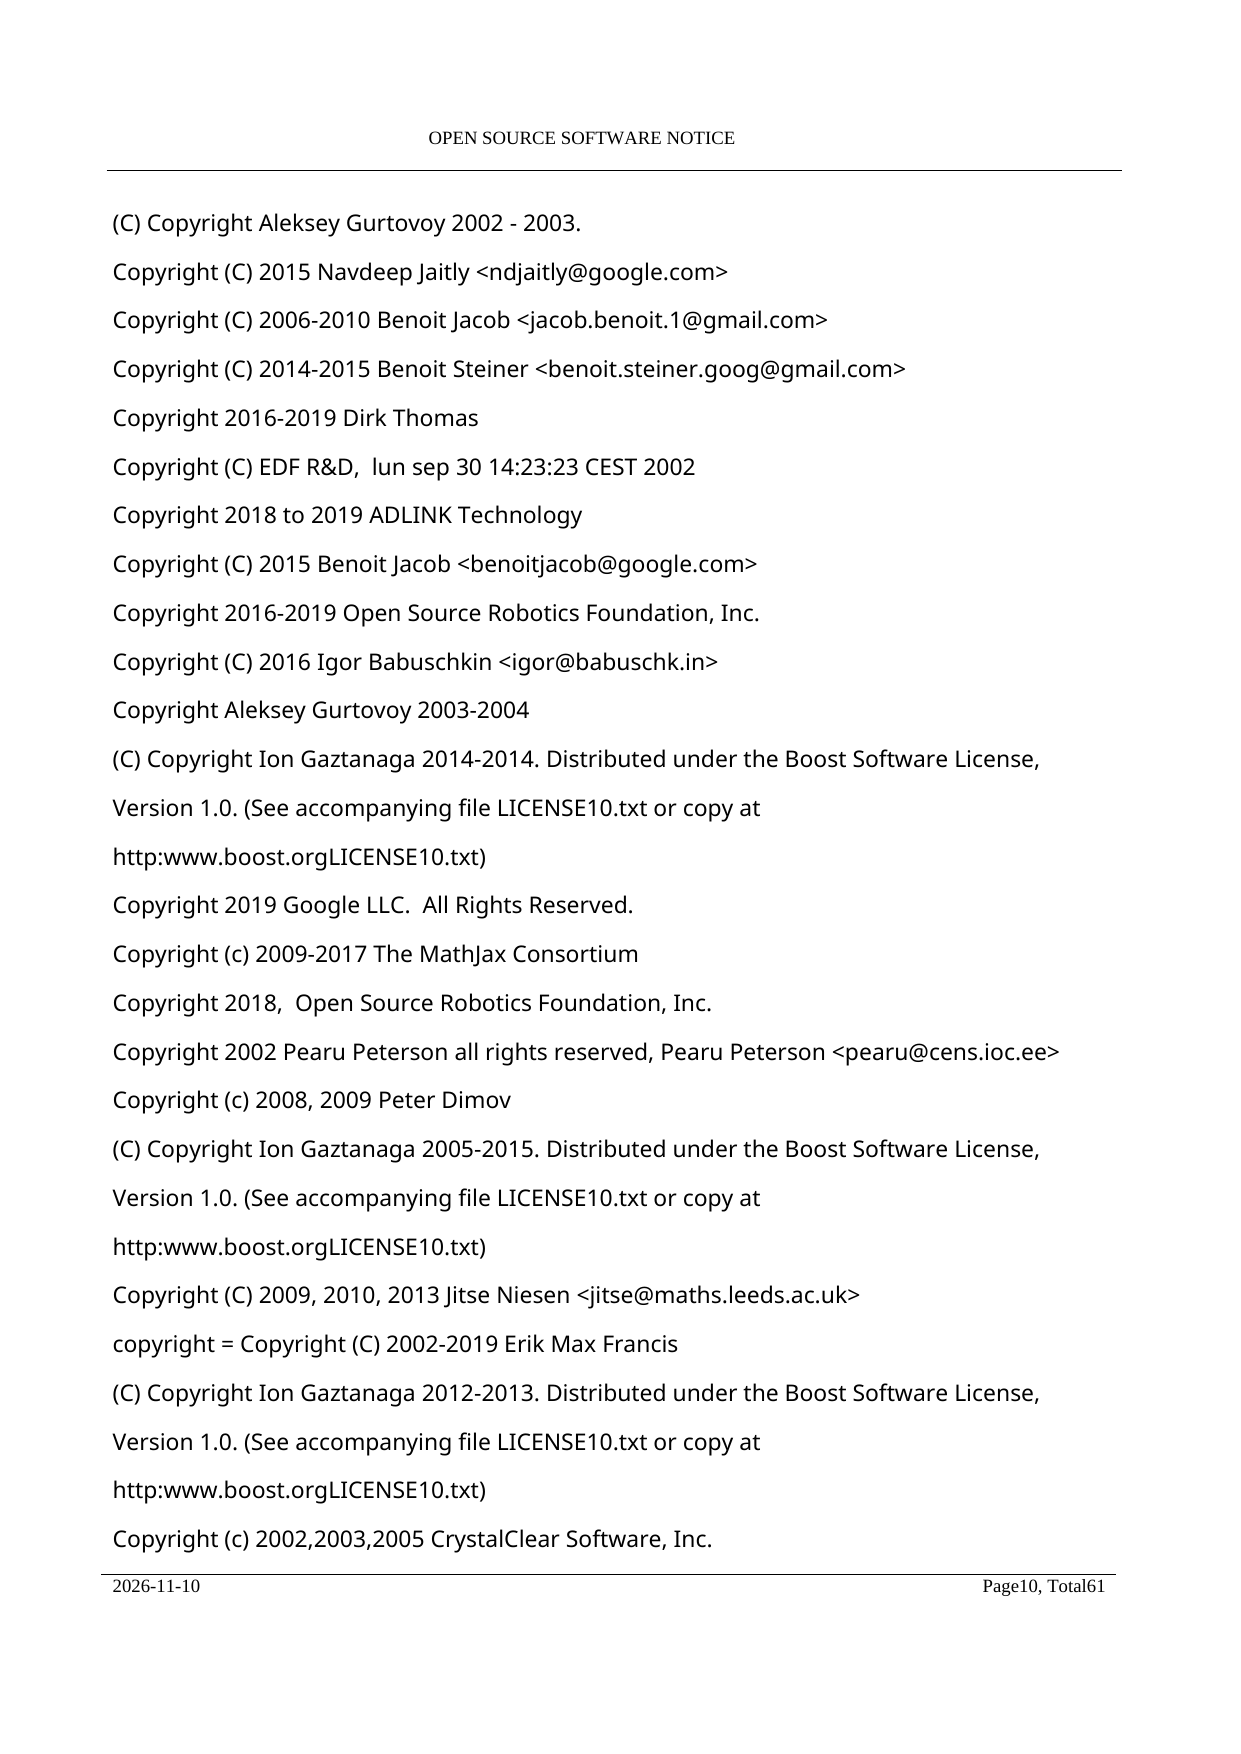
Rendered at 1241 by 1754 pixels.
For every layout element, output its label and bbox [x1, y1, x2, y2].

text [112, 206, 1128, 1555]
